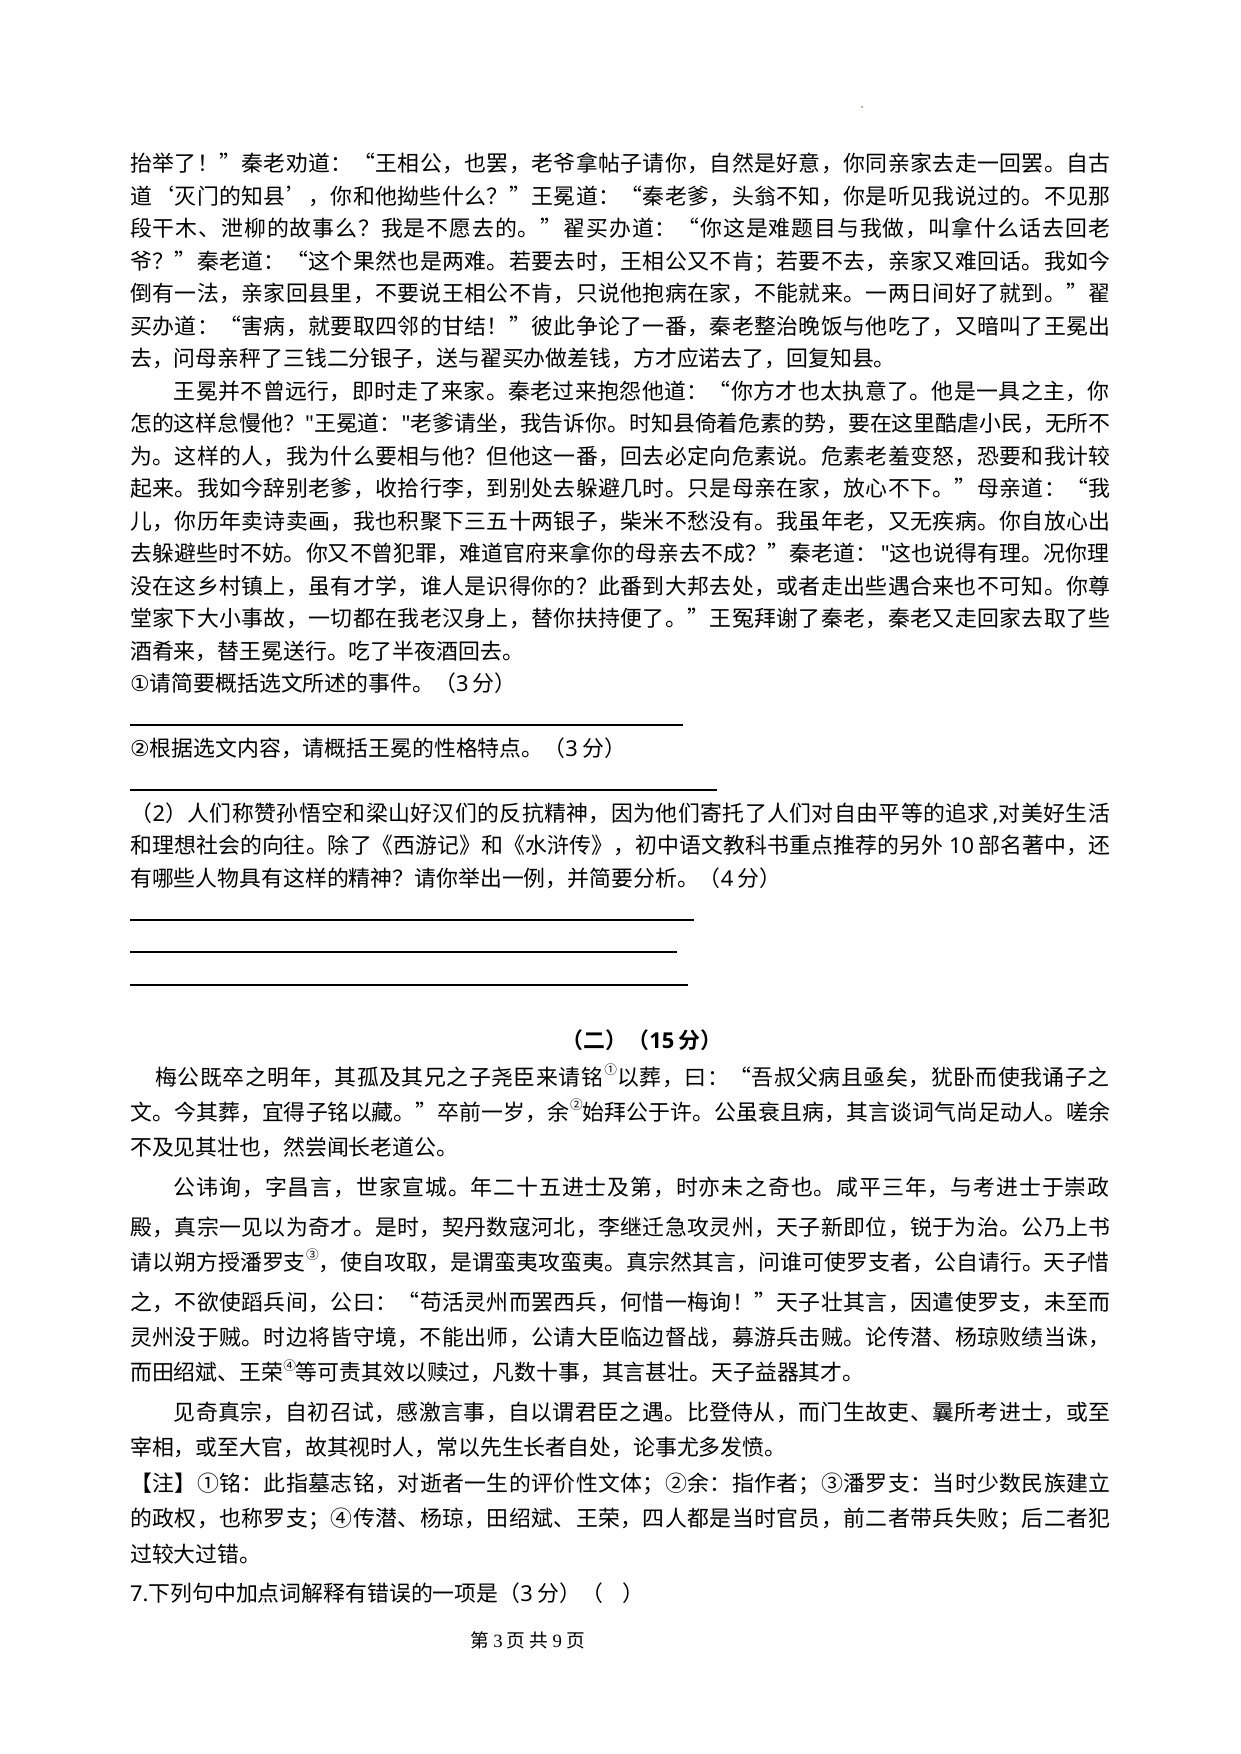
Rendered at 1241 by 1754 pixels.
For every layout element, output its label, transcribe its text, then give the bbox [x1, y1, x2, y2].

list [130, 146, 1110, 373]
text 7.下列句中加点词解释有错误的一项是（3分）（ ） [130, 1568, 1110, 1608]
list ②根据选文内容，请概括王冕的性格特点。（3分） [130, 731, 1110, 763]
text （二）（15分） [130, 1023, 1110, 1056]
text 公讳询，字昌言，世家宣城。年二十五进士及第，时亦未之奇也。咸平三年，与考进士于崇政殿，真宗一见以为奇才。是时，契丹数寇河北，李继迁急攻灵州，天子新即位，锐于为治。公乃上书请以朔方授潘罗支③，使自攻取，是谓蛮夷攻蛮夷。真宗然其言，问谁可使罗支者，公自请行。天子惜之，不欲使蹈兵间，公曰：“苟活灵州而罢西兵，何惜一梅询！”天子壮其言，因遣使罗支，未至而灵州没于贼。时边将皆守境，不能出师，公请大臣临边督战，募游兵击贼。论传潜、杨琼败绩当诛，而田绍斌、王荣④等可责其效以赎过，凡数十事，其言甚壮。天子益器其才。 [130, 1162, 1110, 1387]
text 见奇真宗，自初召试，感激言事，自以谓君臣之遇。比登侍从，而门生故吏、曩所考进士，或至宰相，或至大官，故其视时人，常以先生长者自处，论事尤多发愤。 [130, 1387, 1110, 1462]
list （2）人们称赞孙悟空和梁山好汉们的反抗精神，因为他们寄托了人们对自由平等的追求,对美好生活和理想社会的向往。除了《西游记》和《水浒传》，初中语文教科书重点推荐的另外10部名著中，还有哪些人物具有这样的精神？请你举出一例，并简要分析。（4分） [130, 796, 1110, 893]
list 王冕并不曾远行，即时走了来家。秦老过来抱怨他道：“你方才也太执意了。他是一具之主，你怎的这样怠慢他？"王冕道："老爹请坐，我告诉你。时知县倚着危素的势，要在这里酷虐小民，无所不为。这样的人，我为什么要相与他？但他这一番，回去必定向危素说。危素老羞变怒，恐要和我计较起来。我如今辞别老爹，收拾行李，到别处去躲避几时。只是母亲在家，放心不下。”母亲道：“我儿，你历年卖诗卖画，我也积聚下三五十两银子，柴米不愁没有。我虽年老，又无疾病。你自放心出去躲避些时不妨。你又不曾犯罪，难道官府来拿你的母亲去不成？”秦老道："这也说得有理。况你理没在这乡村镇上，虽有才学，谁人是识得你的？此番到大邦去处，或者走出些遇合来也不可知。你尊堂家下大小事故，一切都在我老汉身上，替你扶持便了。”王冤拜谢了秦老，秦老又走回家去取了些酒肴来，替王冕送行。吃了半夜酒回去。 [130, 373, 1110, 666]
text 【注】①铭：此指墓志铭，对逝者一生的评价性文体；②余：指作者；③潘罗支：当时少数民族建立的政权，也称罗支；④传潜、杨琼，田绍斌、王荣，四人都是当时官员，前二者带兵失败；后二者犯过较大过错。 [130, 1462, 1110, 1568]
text 梅公既卒之明年，其孤及其兄之子尧臣来请铭①以葬，曰：“吾叔父病且亟矣，犹卧而使我诵子之文。今其葬，宜得子铭以藏。”卒前一岁，余②始拜公于许。公虽衰且病，其言谈词气尚足动人。嗟余不及见其壮也，然尝闻长老道公。 [130, 1056, 1110, 1162]
list ①请简要概括选文所述的事件。（3分） [130, 666, 1110, 698]
